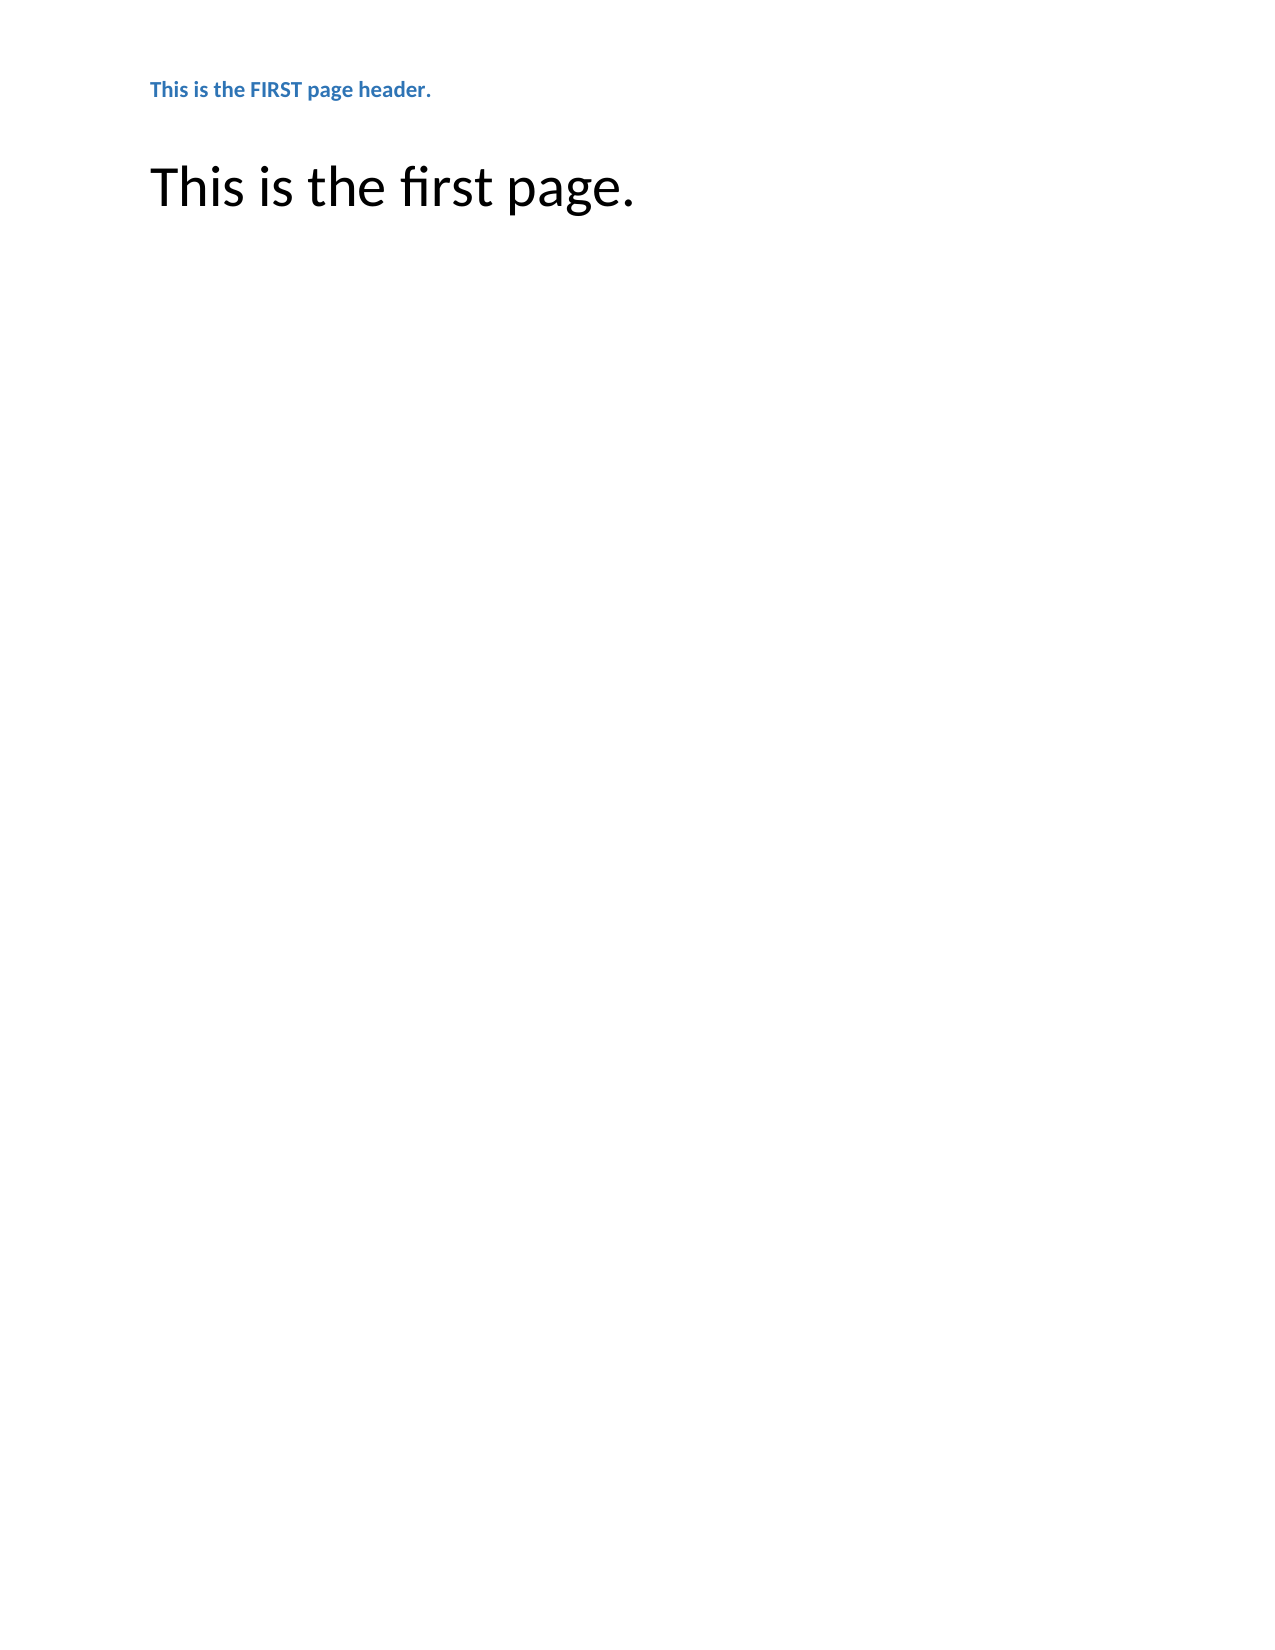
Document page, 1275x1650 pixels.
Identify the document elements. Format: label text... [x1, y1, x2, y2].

text This is the first page. [150, 150, 1125, 221]
